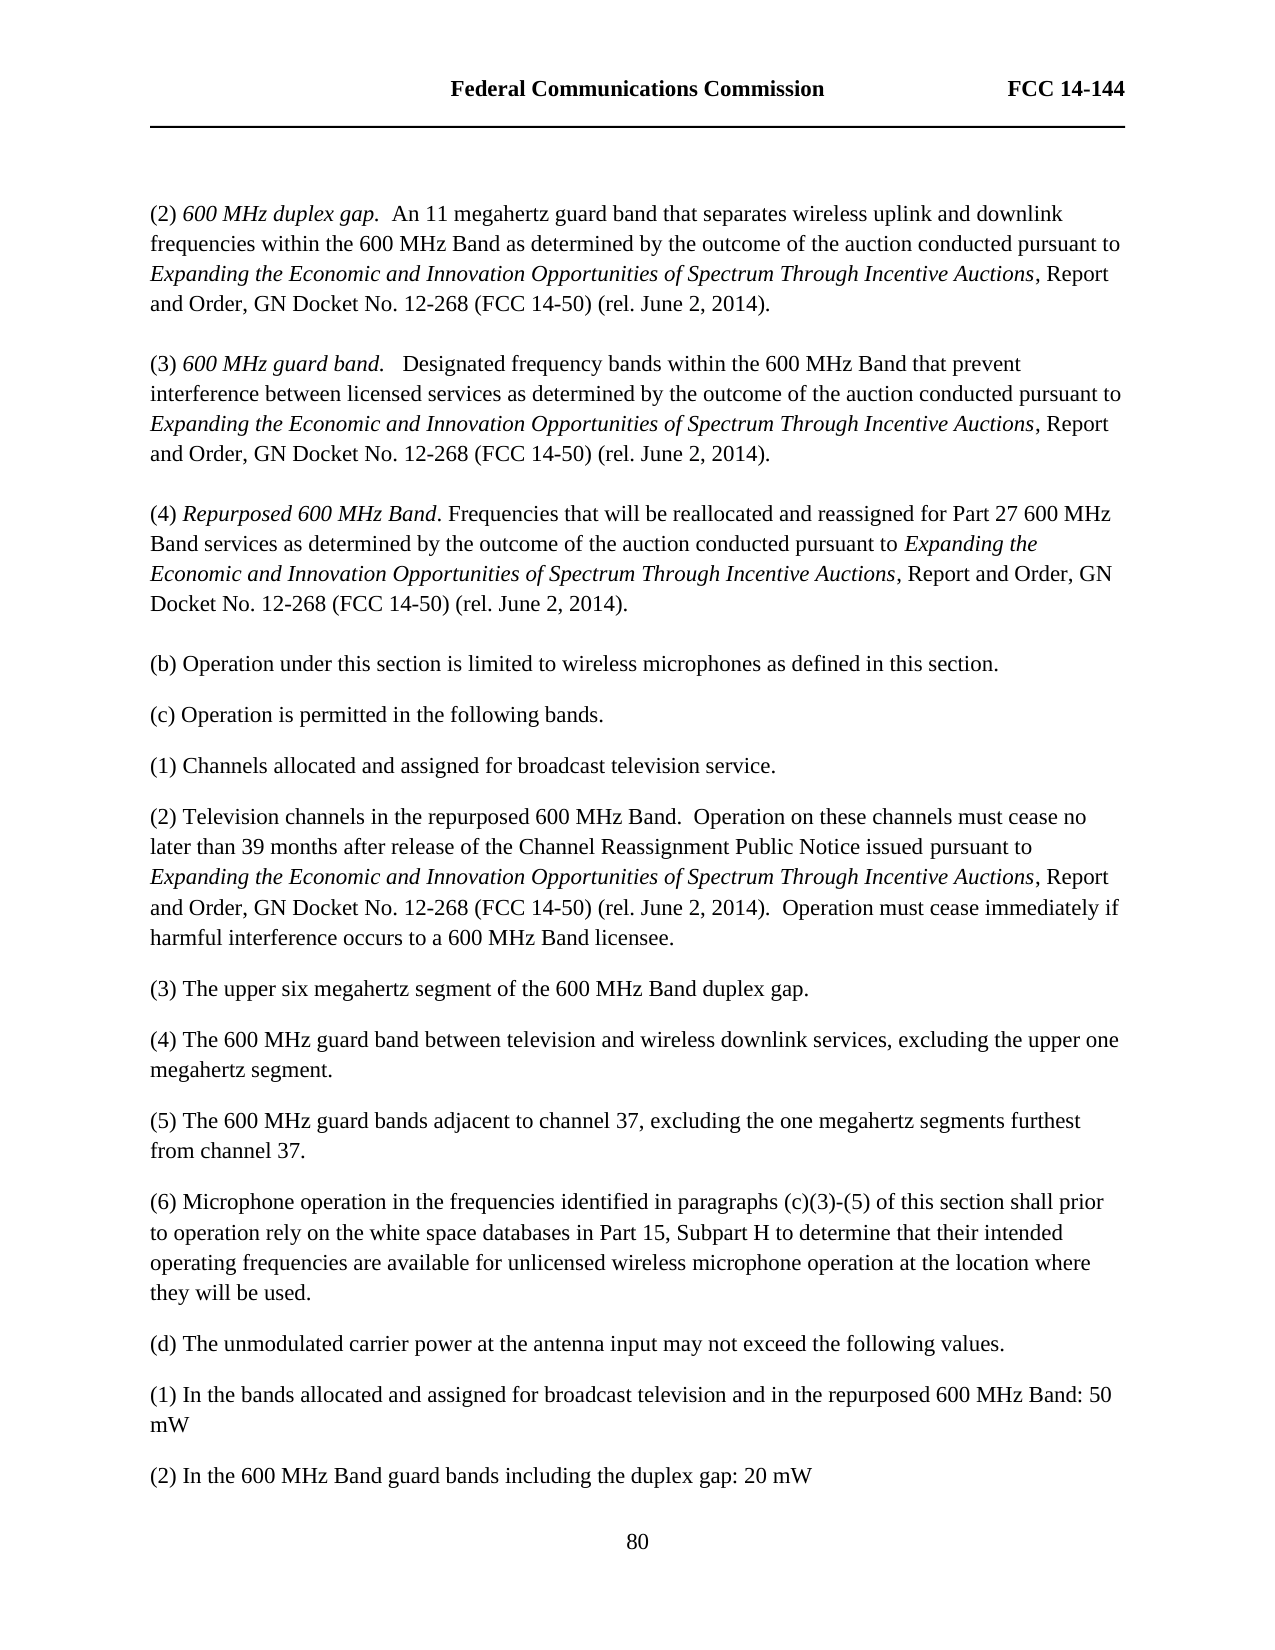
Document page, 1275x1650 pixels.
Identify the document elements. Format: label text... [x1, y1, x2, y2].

text (2) In the 600 MHz Band guard bands including the duplex gap: 20 mW [150, 1462, 1125, 1489]
text (2) Television channels in the repurposed 600 MHz Band. Operation on these channels must cease no later than 39 months after release of the Channel Reassignment Public Notice issued pursuant to Expanding the Economic and Innovation Opportunities of Spectrum Through Incentive Auctions, Report and Order, GN Docket No. 12-268 (FCC 14-50) (rel. June 2, 2014). Operation must cease immediately if harmful interference occurs to a 600 MHz Band licensee. [150, 803, 1125, 950]
text (5) The 600 MHz guard bands adjacent to channel 37, excluding the one megahertz segments furthest from channel 37. [150, 1107, 1125, 1164]
text (1) In the bands allocated and assigned for broadcast television and in the repurposed 600 MHz Band: 50 mW [150, 1381, 1125, 1438]
text (3) 600 MHz guard band. Designated frequency bands within the 600 MHz Band that prevent interference between licensed services as determined by the outcome of the auction conducted pursuant to Expanding the Economic and Innovation Opportunities of Spectrum Through Incentive Auctions, Report and Order, GN Docket No. 12-268 (FCC 14-50) (rel. June 2, 2014). [150, 350, 1125, 467]
text (c) Operation is permitted in the following bands. [150, 701, 1125, 727]
text (4) The 600 MHz guard band between television and wireless downlink services, excluding the upper one megahertz segment. [150, 1026, 1125, 1082]
text (3) The upper six megahertz segment of the 600 MHz Band duplex gap. [150, 975, 1125, 1001]
text (d) The unmodulated carrier power at the antenna input may not exceed the following values. [150, 1330, 1125, 1356]
text (b) Operation under this section is limited to wireless microphones as defined in this section. [150, 650, 1125, 676]
text (2) 600 MHz duplex gap. An 11 megahertz guard band that separates wireless uplink and downlink frequencies within the 600 MHz Band as determined by the outcome of the auction conducted pursuant to Expanding the Economic and Innovation Opportunities of Spectrum Through Incentive Auctions, Report and Order, GN Docket No. 12-268 (FCC 14-50) (rel. June 2, 2014). [150, 200, 1125, 317]
text (4) Repurposed 600 MHz Band. Frequencies that will be reallocated and reassigned for Part 27 600 MHz Band services as determined by the outcome of the auction conducted pursuant to Expanding the Economic and Innovation Opportunities of Spectrum Through Incentive Auctions, Report and Order, GN Docket No. 12-268 (FCC 14-50) (rel. June 2, 2014). [150, 500, 1125, 617]
text (6) Microphone operation in the frequencies identified in paragraphs (c)(3)-(5) of this section shall prior to operation rely on the white space databases in Part 15, Subpart H to determine that their intended operating frequencies are available for unlicensed wireless microphone operation at the location where they will be used. [150, 1188, 1125, 1305]
text (1) Channels allocated and assigned for broadcast television service. [150, 752, 1125, 778]
